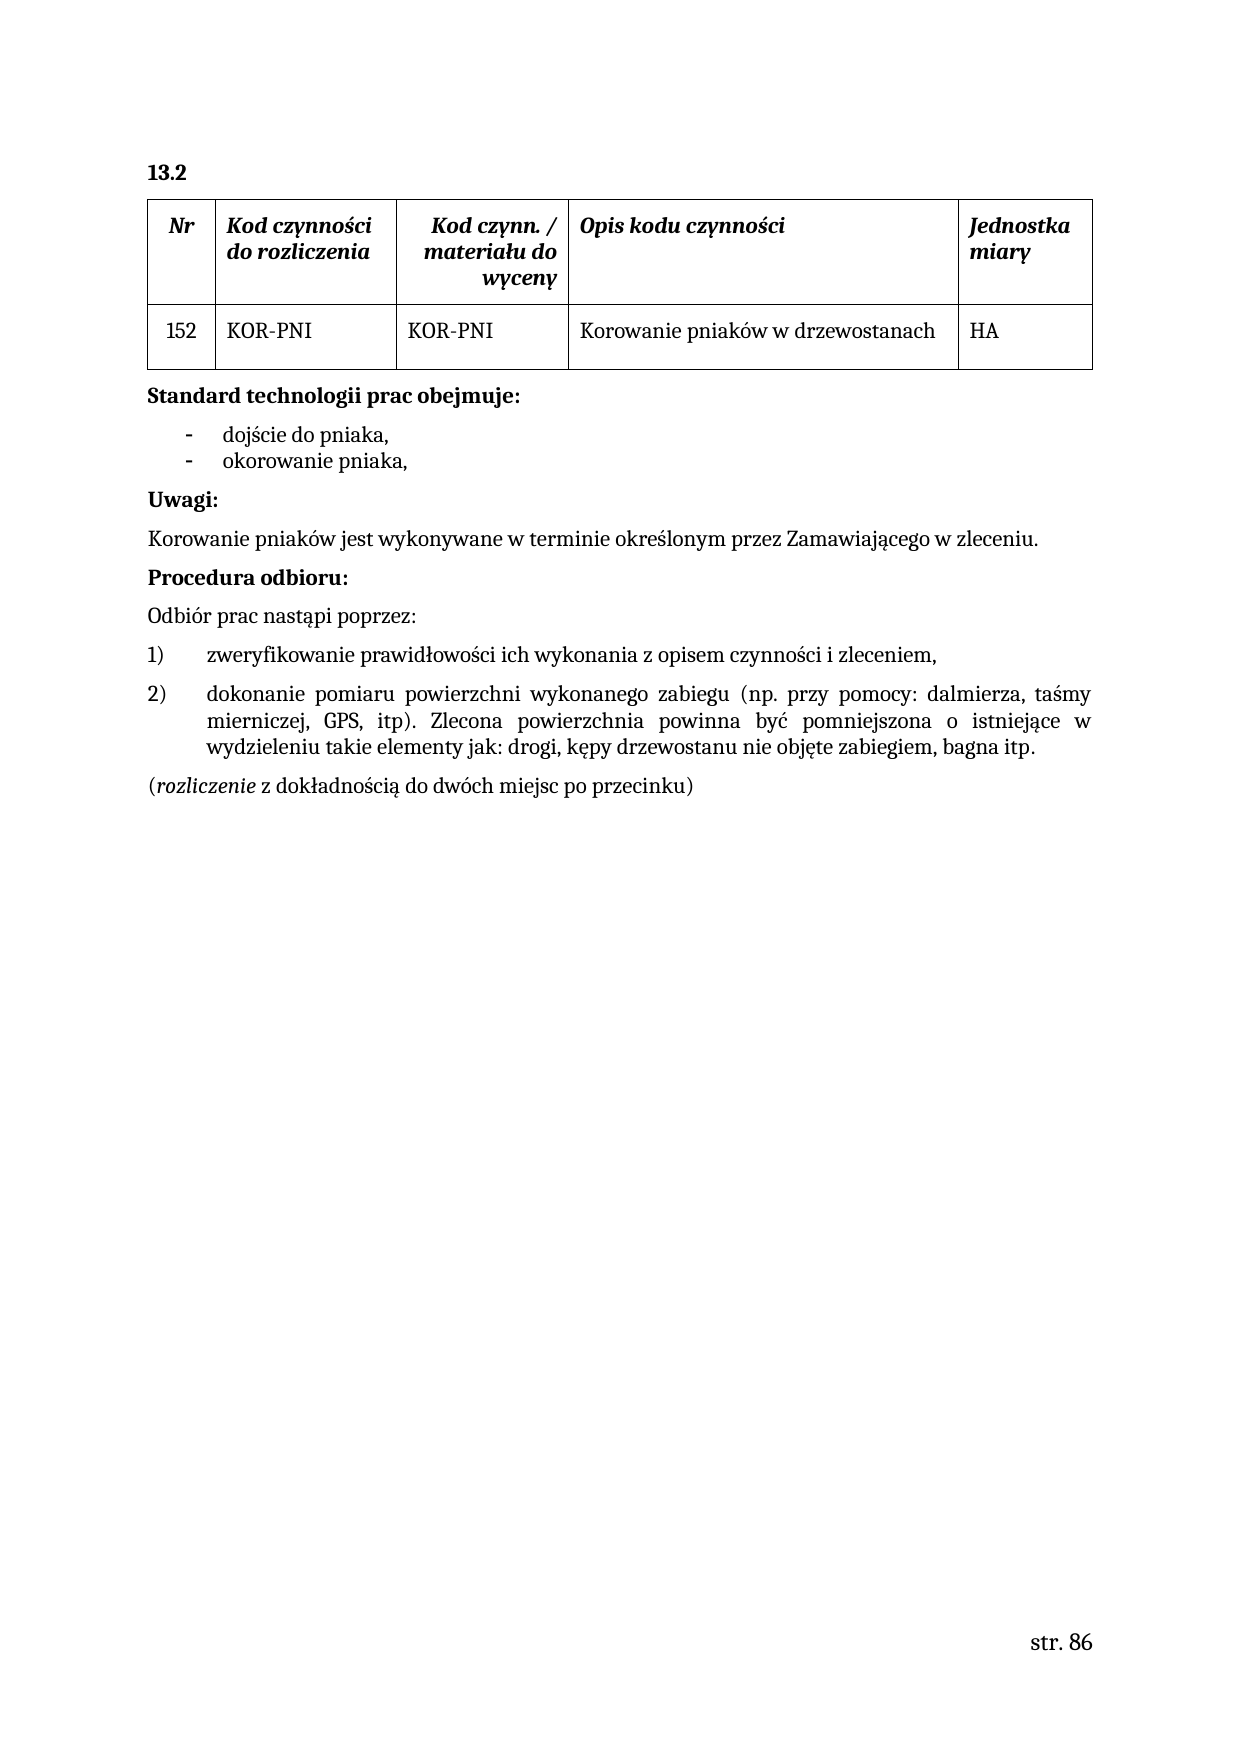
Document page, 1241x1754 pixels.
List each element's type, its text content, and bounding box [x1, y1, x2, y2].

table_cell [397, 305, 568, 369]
list dojście do pniaka, [185, 422, 1093, 448]
text Procedura odbioru: [148, 564, 1093, 591]
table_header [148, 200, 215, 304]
text Uwagi: [148, 487, 1093, 513]
text 1) zweryfikowanie prawidłowości ich wykonania z opisem czynności i zleceniem, [148, 642, 1093, 668]
text Standard technologii prac obejmuje: [148, 383, 1093, 409]
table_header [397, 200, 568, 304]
text 2) dokonanie pomiaru powierzchni wykonanego zabiegu (np. przy pomocy: dalmierza, taśmy mierniczej, GPS, itp). Zlecona powierzchnia powinna być pomniejszona o istniejące w wydzieleniu takie elementy jak: drogi, kępy drzewostanu nie objęte zabiegiem, bagna itp. [148, 681, 1093, 760]
text Odbiór prac nastąpi poprzez: [148, 603, 1093, 630]
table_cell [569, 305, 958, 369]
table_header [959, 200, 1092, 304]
text (rozliczenie z dokładnością do dwóch miejsc po przecinku) [148, 773, 1093, 799]
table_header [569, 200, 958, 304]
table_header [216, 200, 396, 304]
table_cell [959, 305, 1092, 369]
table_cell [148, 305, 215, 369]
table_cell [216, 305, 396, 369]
text 13.2 [148, 160, 1093, 186]
text Korowanie pniaków jest wykonywane w terminie określonym przez Zamawiającego w zleceniu. [148, 526, 1093, 552]
list okorowanie pniaka, [185, 448, 1093, 474]
